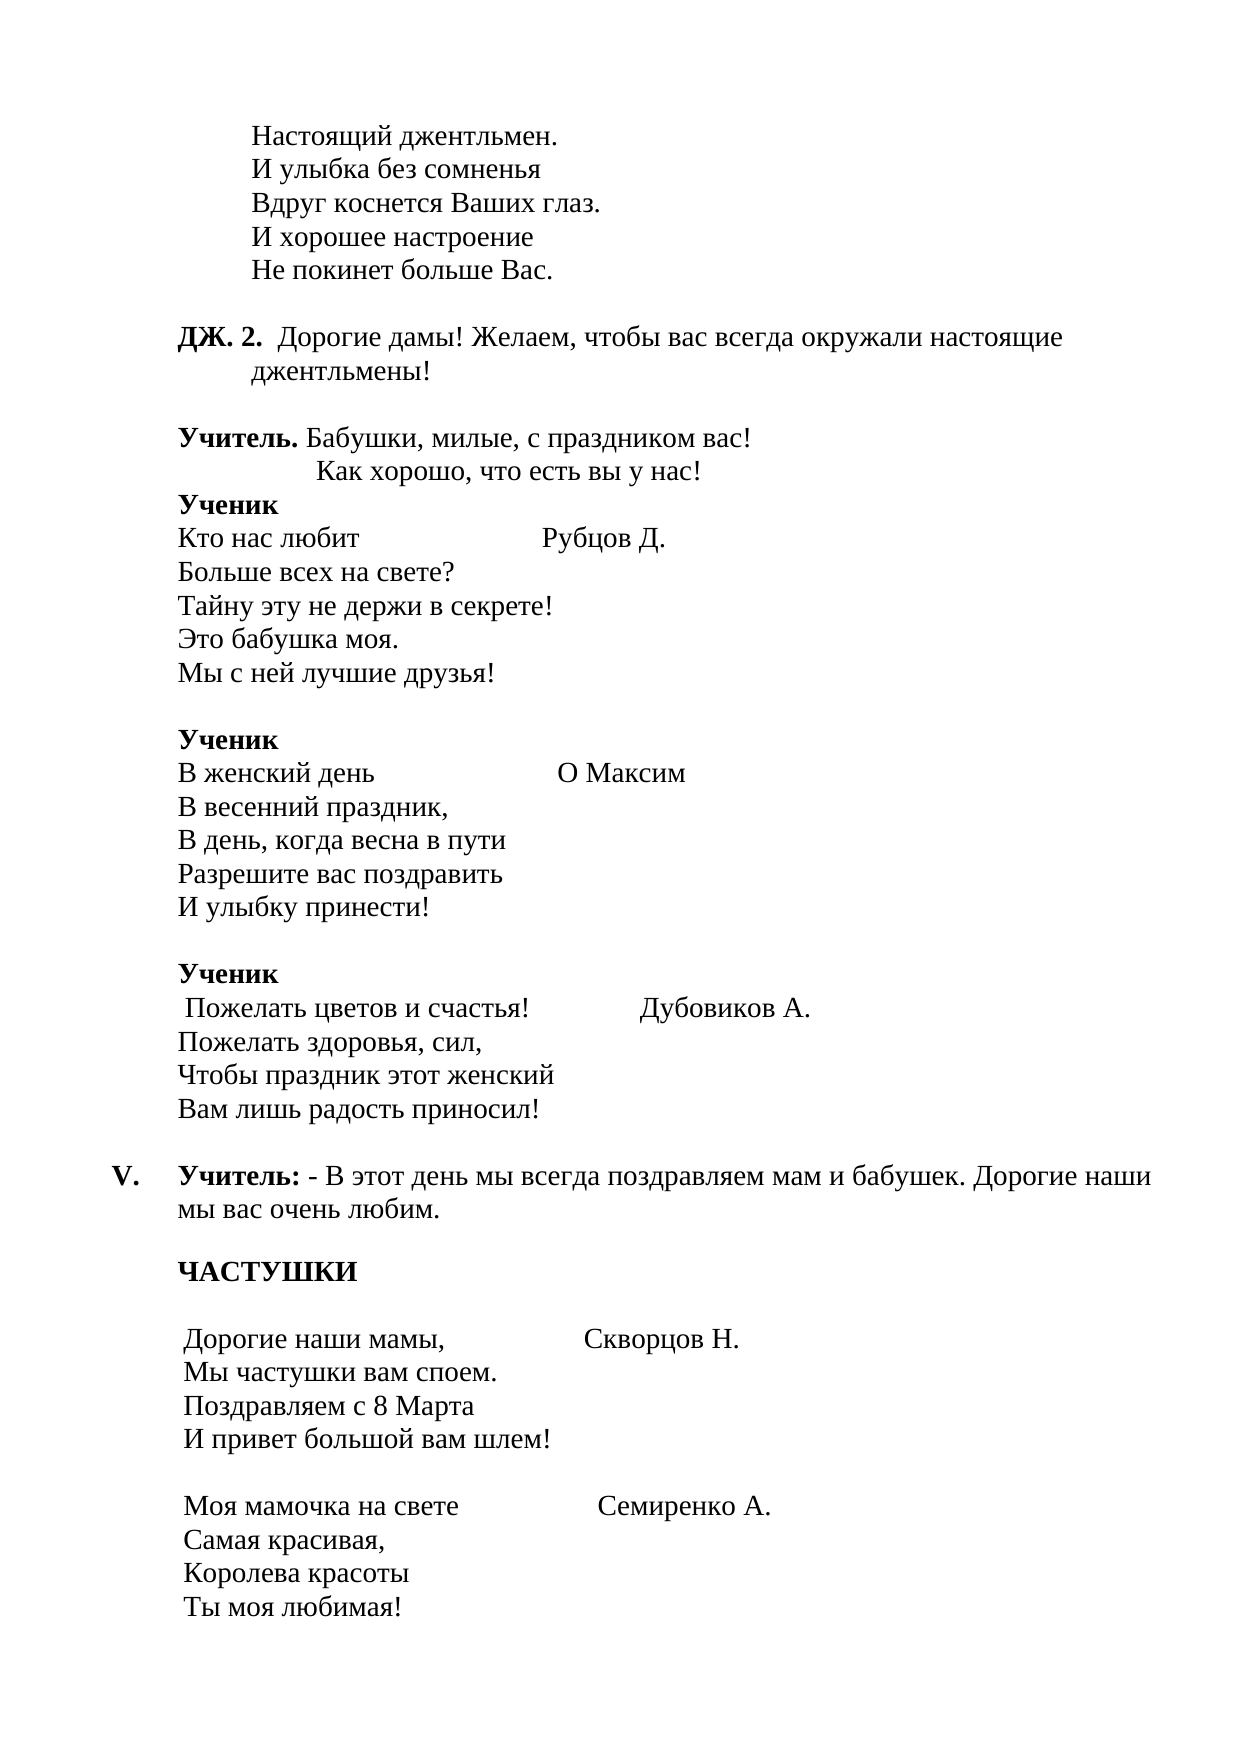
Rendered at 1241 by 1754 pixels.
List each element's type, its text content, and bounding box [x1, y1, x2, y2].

list И привет большой вам шлем! [183, 1421, 1152, 1455]
text ДЖ. 2. Дорогие дамы! Желаем, чтобы вас всегда окружали настоящие джентльмены! [177, 319, 1152, 386]
text Настоящий джентльмен. [177, 118, 1152, 152]
text Как хорошо, что есть вы у нас! [177, 453, 1152, 487]
text Учитель. Бабушки, милые, с праздником вас! [177, 420, 1152, 453]
list Учитель: - В этот день мы всегда поздравляем мам и бабушек. Дорогие наши мы вас очень любим. [140, 1158, 1152, 1225]
text Пожелать цветов и счастья! Дубовиков А. [177, 990, 1152, 1024]
text Вдруг коснется Ваших глаз. [177, 185, 1152, 219]
text И улыбку принести! [177, 889, 1152, 923]
list Дорогие наши мамы, Скворцов Н. [183, 1321, 1152, 1354]
text Тайну эту не держи в секрете! [177, 588, 1152, 621]
text Ученик [177, 957, 1152, 990]
text И улыбка без сомненья [177, 152, 1152, 185]
list Моя мамочка на свете Семиренко А. [183, 1488, 1152, 1522]
list Поздравляем с 8 Марта [183, 1388, 1152, 1421]
text Это бабушка моя. [177, 621, 1152, 655]
text Кто нас любит Рубцов Д. [177, 521, 1152, 554]
text Пожелать здоровья, сил, [177, 1024, 1152, 1057]
text Чтобы праздник этот женский [177, 1057, 1152, 1091]
text Ученик [177, 487, 1152, 521]
text И хорошее настроение [177, 219, 1152, 252]
text Разрешите вас поздравить [177, 856, 1152, 889]
text Мы с ней лучшие друзья! [177, 655, 1152, 688]
list Королева красоты [183, 1556, 1152, 1589]
text ЧАСТУШКИ [177, 1254, 1152, 1287]
text В женский день О Максим [177, 755, 1152, 789]
list Самая красивая, [183, 1522, 1152, 1556]
list Ты моя любимая! [183, 1589, 1152, 1623]
text В весенний праздник, [177, 789, 1152, 822]
list Мы частушки вам споем. [183, 1354, 1152, 1388]
text Ученик [177, 722, 1152, 755]
text Вам лишь радость приносил! [177, 1091, 1152, 1124]
text В день, когда весна в пути [177, 822, 1152, 856]
text Не покинет больше Вас. [177, 252, 1152, 286]
text Больше всех на свете? [177, 554, 1152, 588]
